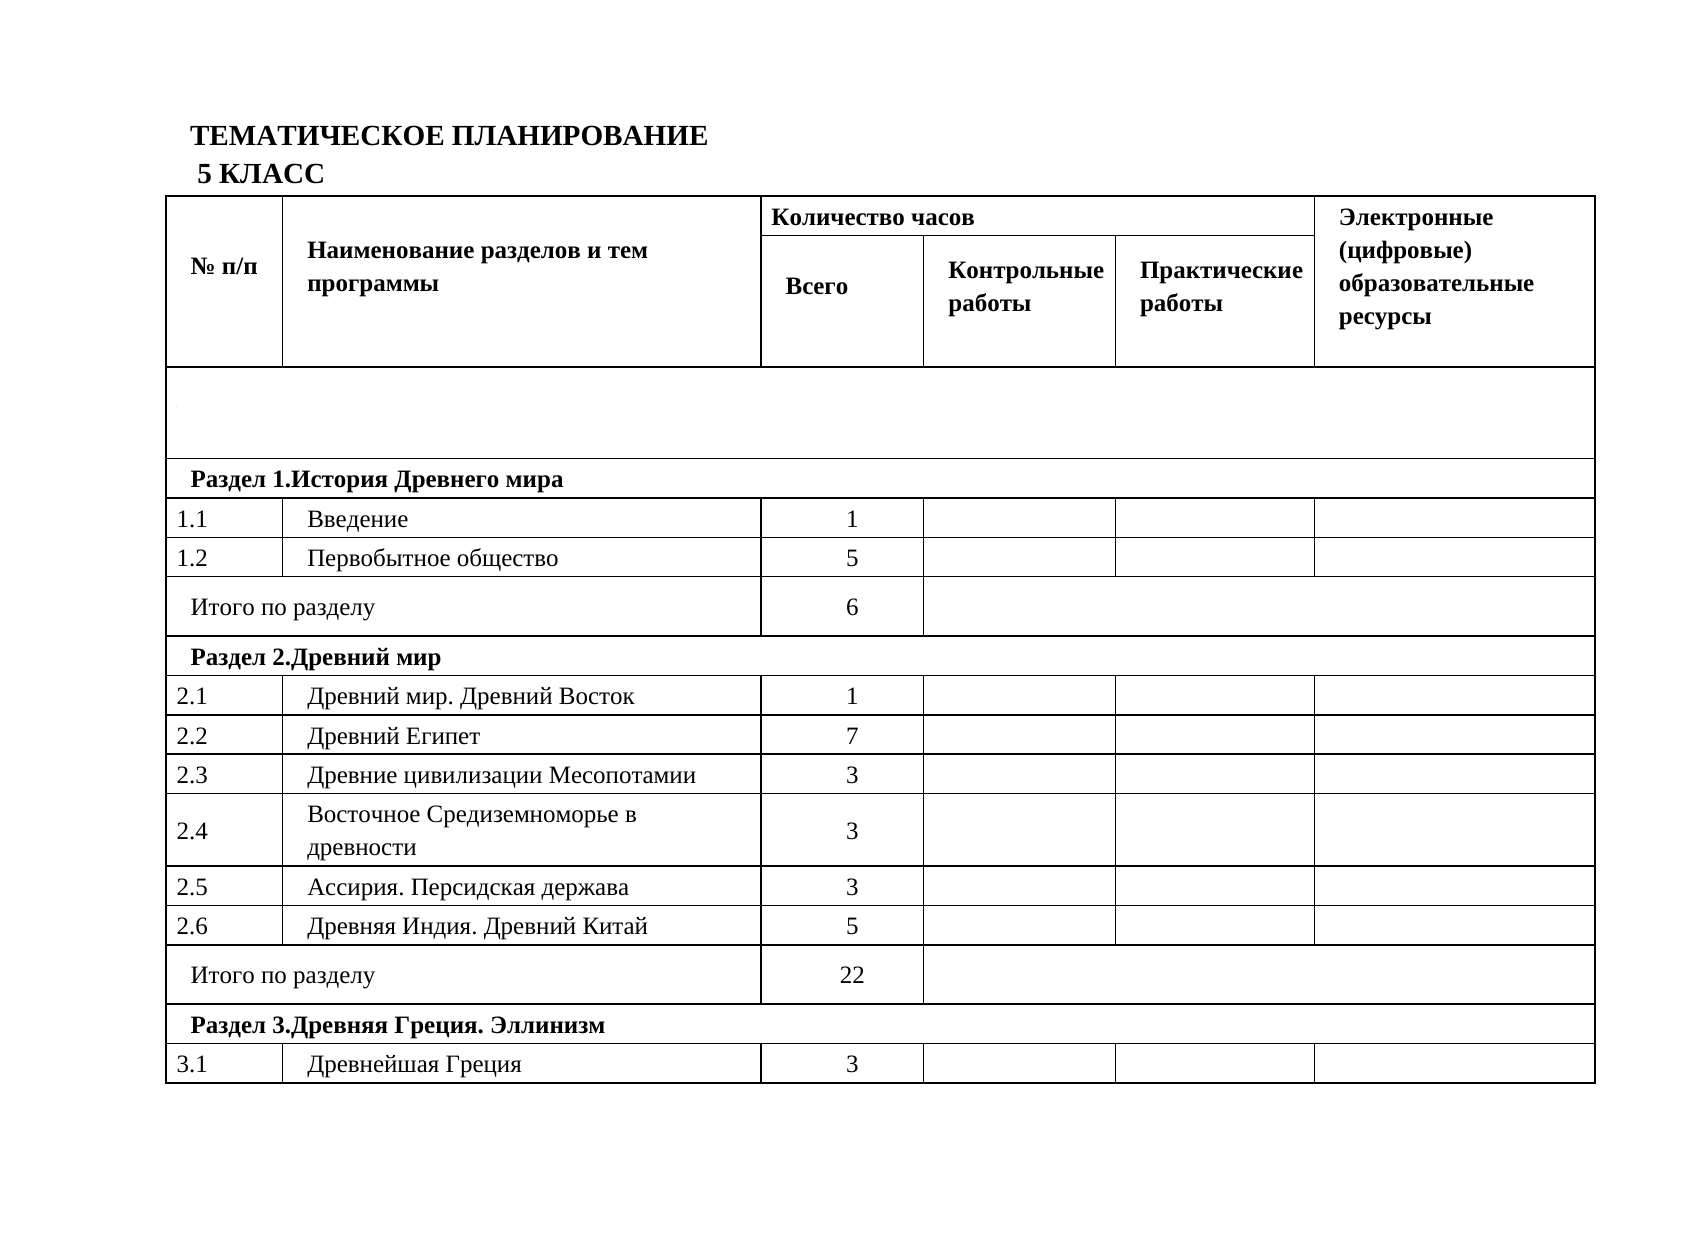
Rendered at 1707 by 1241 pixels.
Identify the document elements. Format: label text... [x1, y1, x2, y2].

table_cell Древний мир. Древний Восток [283, 676, 760, 714]
table_cell [1315, 867, 1594, 904]
table_cell [924, 676, 1115, 714]
table_cell 2.6 [167, 906, 282, 944]
table_cell [924, 946, 1594, 1003]
table_cell 5 [762, 906, 923, 944]
table_cell [1315, 794, 1594, 865]
table_cell [1315, 538, 1594, 576]
table_cell [924, 716, 1115, 753]
text 5 КЛАСС [190, 157, 1618, 190]
table_cell Восточное Средиземноморье в древности [283, 794, 760, 865]
table_cell 6 [762, 577, 923, 635]
table_cell [1116, 867, 1314, 904]
table_cell 3 [762, 867, 923, 904]
table_cell [1116, 794, 1314, 865]
table_cell Древние цивилизации Месопотамии [283, 755, 760, 793]
table_cell 3 [762, 1044, 923, 1082]
table_cell [924, 906, 1115, 944]
text ТЕМАТИЧЕСКОЕ ПЛАНИРОВАНИЕ [190, 118, 1618, 152]
table_cell [1315, 499, 1594, 536]
table_header Наименование разделов и тем программы [283, 197, 760, 366]
table_header Количество часов [762, 197, 1314, 234]
table_cell 1.2 [167, 538, 282, 576]
table_cell [924, 538, 1115, 576]
table_cell [1116, 906, 1314, 944]
table_cell Итого по разделу [167, 577, 760, 635]
table_cell Практические работы [1116, 236, 1314, 366]
table_cell 2.4 [167, 794, 282, 865]
table_cell [1315, 755, 1594, 793]
table_cell Раздел 1.История Древнего мира [167, 459, 1594, 497]
table_cell [924, 499, 1115, 536]
table_cell 2.2 [167, 716, 282, 753]
table_cell Раздел 3.Древняя Греция. Эллинизм [167, 1005, 1594, 1043]
table_cell [924, 755, 1115, 793]
table_cell 22 [762, 946, 923, 1003]
table_cell 3.1 [167, 1044, 282, 1082]
table_cell [924, 794, 1115, 865]
table_cell [924, 577, 1594, 635]
table_cell [1315, 1044, 1594, 1082]
table_cell [1116, 538, 1314, 576]
table_cell 1.1 [167, 499, 282, 536]
table_header № п/п [167, 197, 282, 366]
table_cell Введение [283, 499, 760, 536]
table_cell 3 [762, 794, 923, 865]
table_cell [1116, 1044, 1314, 1082]
table_cell 3 [762, 755, 923, 793]
table_cell [924, 1044, 1115, 1082]
table_cell [1116, 499, 1314, 536]
table_cell Ассирия. Персидская держава [283, 867, 760, 904]
table_cell Древняя Индия. Древний Китай [283, 906, 760, 944]
table_cell [1116, 716, 1314, 753]
table_cell 7 [762, 716, 923, 753]
table_cell Раздел 2.Древний мир [167, 637, 1594, 674]
table_header Электронные (цифровые) образовательные ресурсы [1315, 197, 1594, 366]
table_cell [1315, 716, 1594, 753]
table_cell [1315, 676, 1594, 714]
table_cell Древнейшая Греция [283, 1044, 760, 1082]
table_cell [1116, 676, 1314, 714]
table_cell Итого по разделу [167, 946, 760, 1003]
table_cell [1116, 755, 1314, 793]
table_cell [167, 368, 1594, 458]
table_cell 2.3 [167, 755, 282, 793]
table_cell 1 [762, 676, 923, 714]
table_cell 2.5 [167, 867, 282, 904]
table_cell Древний Египет [283, 716, 760, 753]
table_cell Первобытное общество [283, 538, 760, 576]
table_cell [1315, 906, 1594, 944]
table_cell Всего [762, 236, 923, 366]
table_cell [924, 867, 1115, 904]
table_cell 5 [762, 538, 923, 576]
table_cell 2.1 [167, 676, 282, 714]
table_cell Контрольные работы [924, 236, 1115, 366]
table_cell 1 [762, 499, 923, 536]
